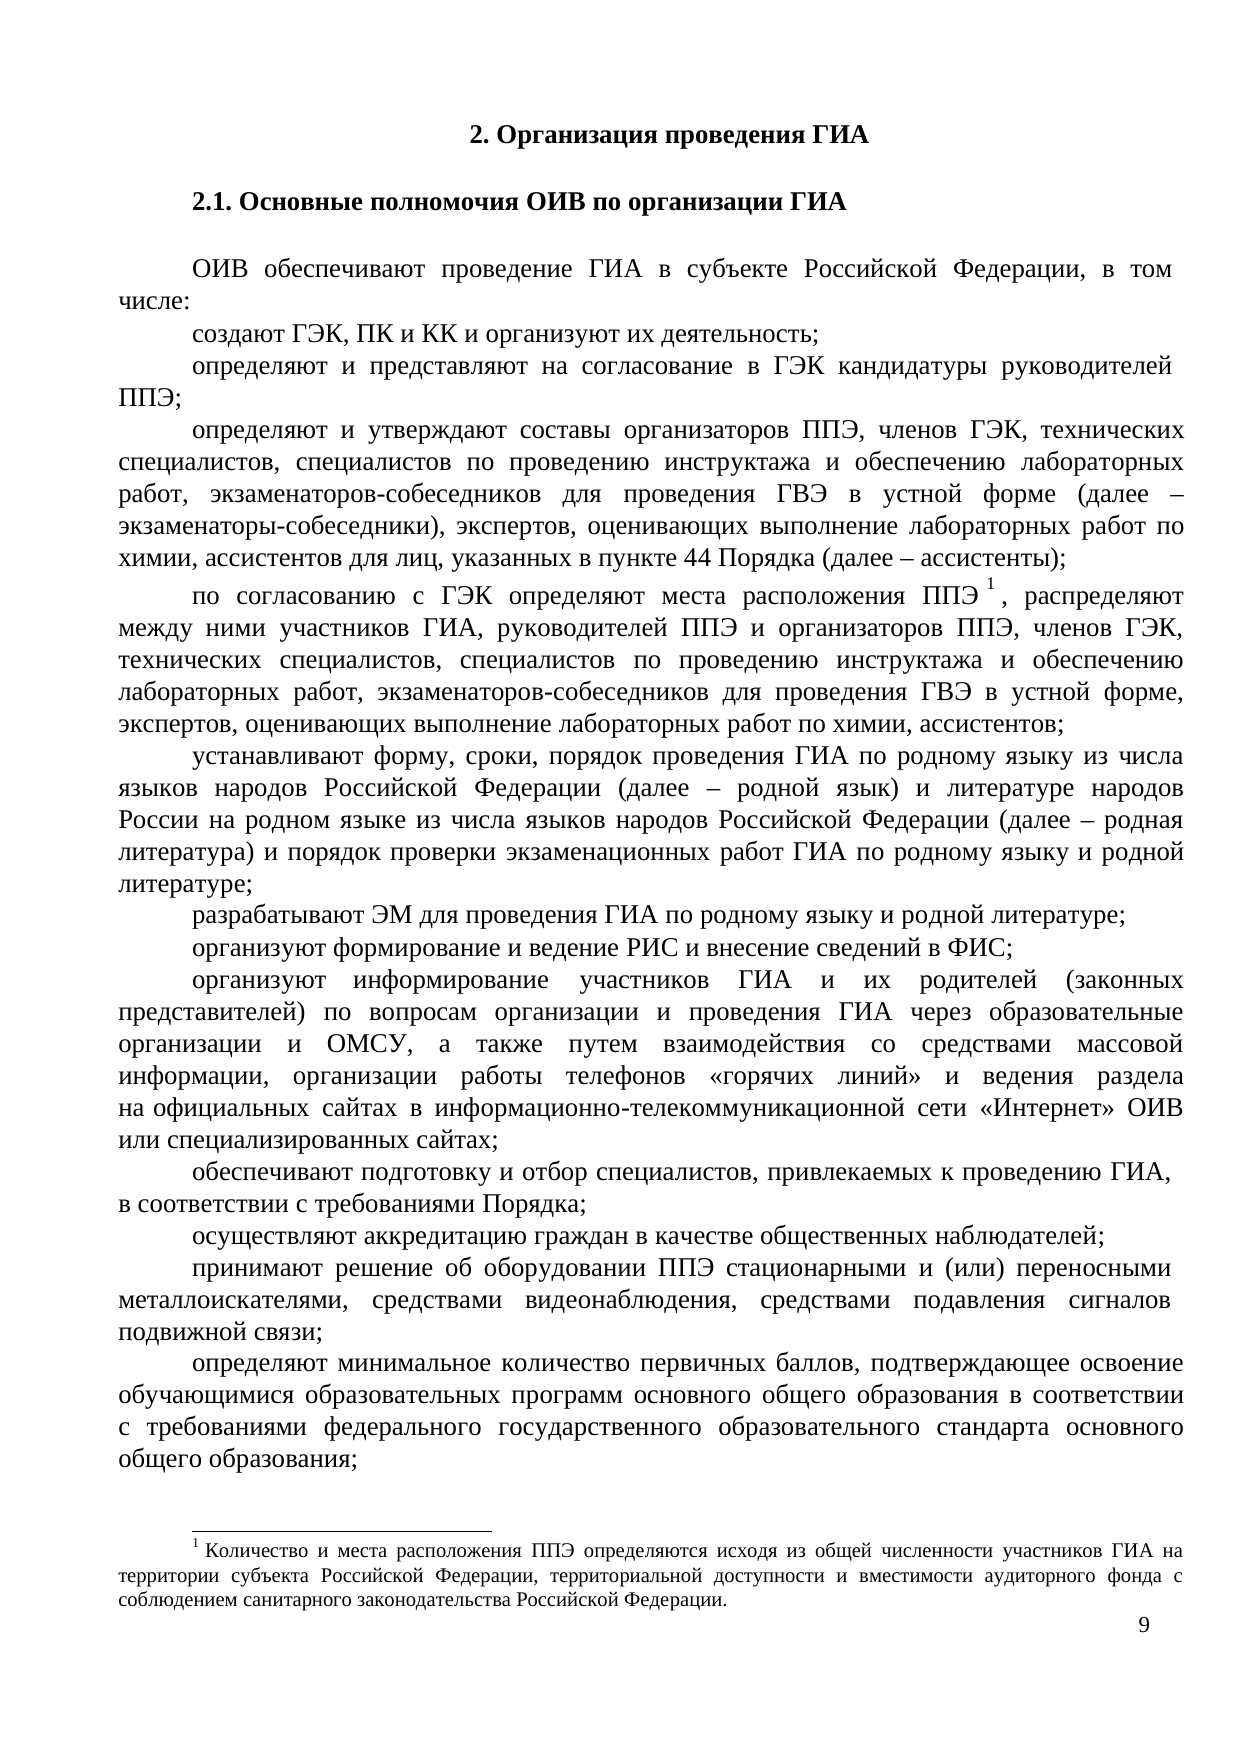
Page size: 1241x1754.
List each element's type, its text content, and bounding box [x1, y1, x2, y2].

text определяют минимальное количество первичных баллов, подтверждающее освоение обучающимися образовательных программ основного общего образования в соответствии с требованиями федерального государственного образовательного стандарта основного общего образования; [118, 1346, 1184, 1473]
text 9 [1138, 1611, 1184, 1637]
text обеспечивают подготовку и отбор специалистов, привлекаемых к проведению ГИА, в соответствии с требованиями Порядка; [118, 1155, 1188, 1218]
text осуществляют аккредитацию граждан в качестве общественных наблюдателей; принимают решение об оборудовании ППЭ стационарными и (или) переносными [192, 1219, 1187, 1282]
text 1 Количество и места расположения ППЭ определяются исходя из общей численности участников ГИА на территории субъекта Российской Федерации, территориальной доступности и вместимости аудиторного фонда с соблюдением санитарного законодательства Российской Федерации. [118, 1534, 1183, 1611]
text ОИВ обеспечивают проведение ГИА в субъекте Российской Федерации, в том числе: [118, 252, 1188, 316]
text устанавливают форму, сроки, порядок проведения ГИА по родному языку из числа языков народов Российской Федерации (далее – родной язык) и литературе народов России на родном языке из числа языков народов Российской Федерации (далее – родная литература) и порядок проверки экзаменационных работ ГИА по родному языку и родной литературе; [118, 739, 1184, 898]
text определяют и представляют на согласование в ГЭК кандидатуры руководителей ППЭ; [118, 349, 1188, 412]
text организуют информирование участников ГИА и их родителей (законных представителей) по вопросам организации и проведения ГИА через образовательные организации и ОМСУ, а также путем взаимодействия со средствами массовой информации, организации работы телефонов «горячих линий» и ведения раздела на официальных сайтах в информационно-телекоммуникационной сети «Интернет» ОИВ или специализированных сайтах; [118, 963, 1184, 1154]
text металлоискателями, средствами видеонаблюдения, средствами подавления сигналов подвижной связи; [118, 1283, 1188, 1346]
text определяют и утверждают составы организаторов ППЭ, членов ГЭК, технических специалистов, специалистов по проведению инструктажа и обеспечению лабораторных работ, экзаменаторов-собеседников для проведения ГВЭ в устной форме (далее – экзаменаторы-собеседники), экспертов, оценивающих выполнение лабораторных работ по химии, ассистентов для лиц, указанных в пункте 44 Порядка (далее – ассистенты); [118, 413, 1184, 572]
text по согласованию с ГЭК определяют места расположения ППЭ 1 , распределяют между ними участников ГИА, руководителей ППЭ и организаторов ППЭ, членов ГЭК, технических специалистов, специалистов по проведению инструктажа и обеспечению лабораторных работ, экзаменаторов-собеседников для проведения ГВЭ в устной форме, экспертов, оценивающих выполнение лабораторных работ по химии, ассистентов; [118, 573, 1184, 738]
text создают ГЭК, ПК и КК и организуют их деятельность; [192, 317, 1184, 348]
text разрабатывают ЭМ для проведения ГИА по родному языку и родной литературе; организуют формирование и ведение РИС и внесение сведений в ФИС; [192, 899, 1141, 962]
text 2.1. Основные полномочия ОИВ по организации ГИА [192, 185, 1184, 217]
text 2. Организация проведения ГИА [469, 118, 1184, 149]
